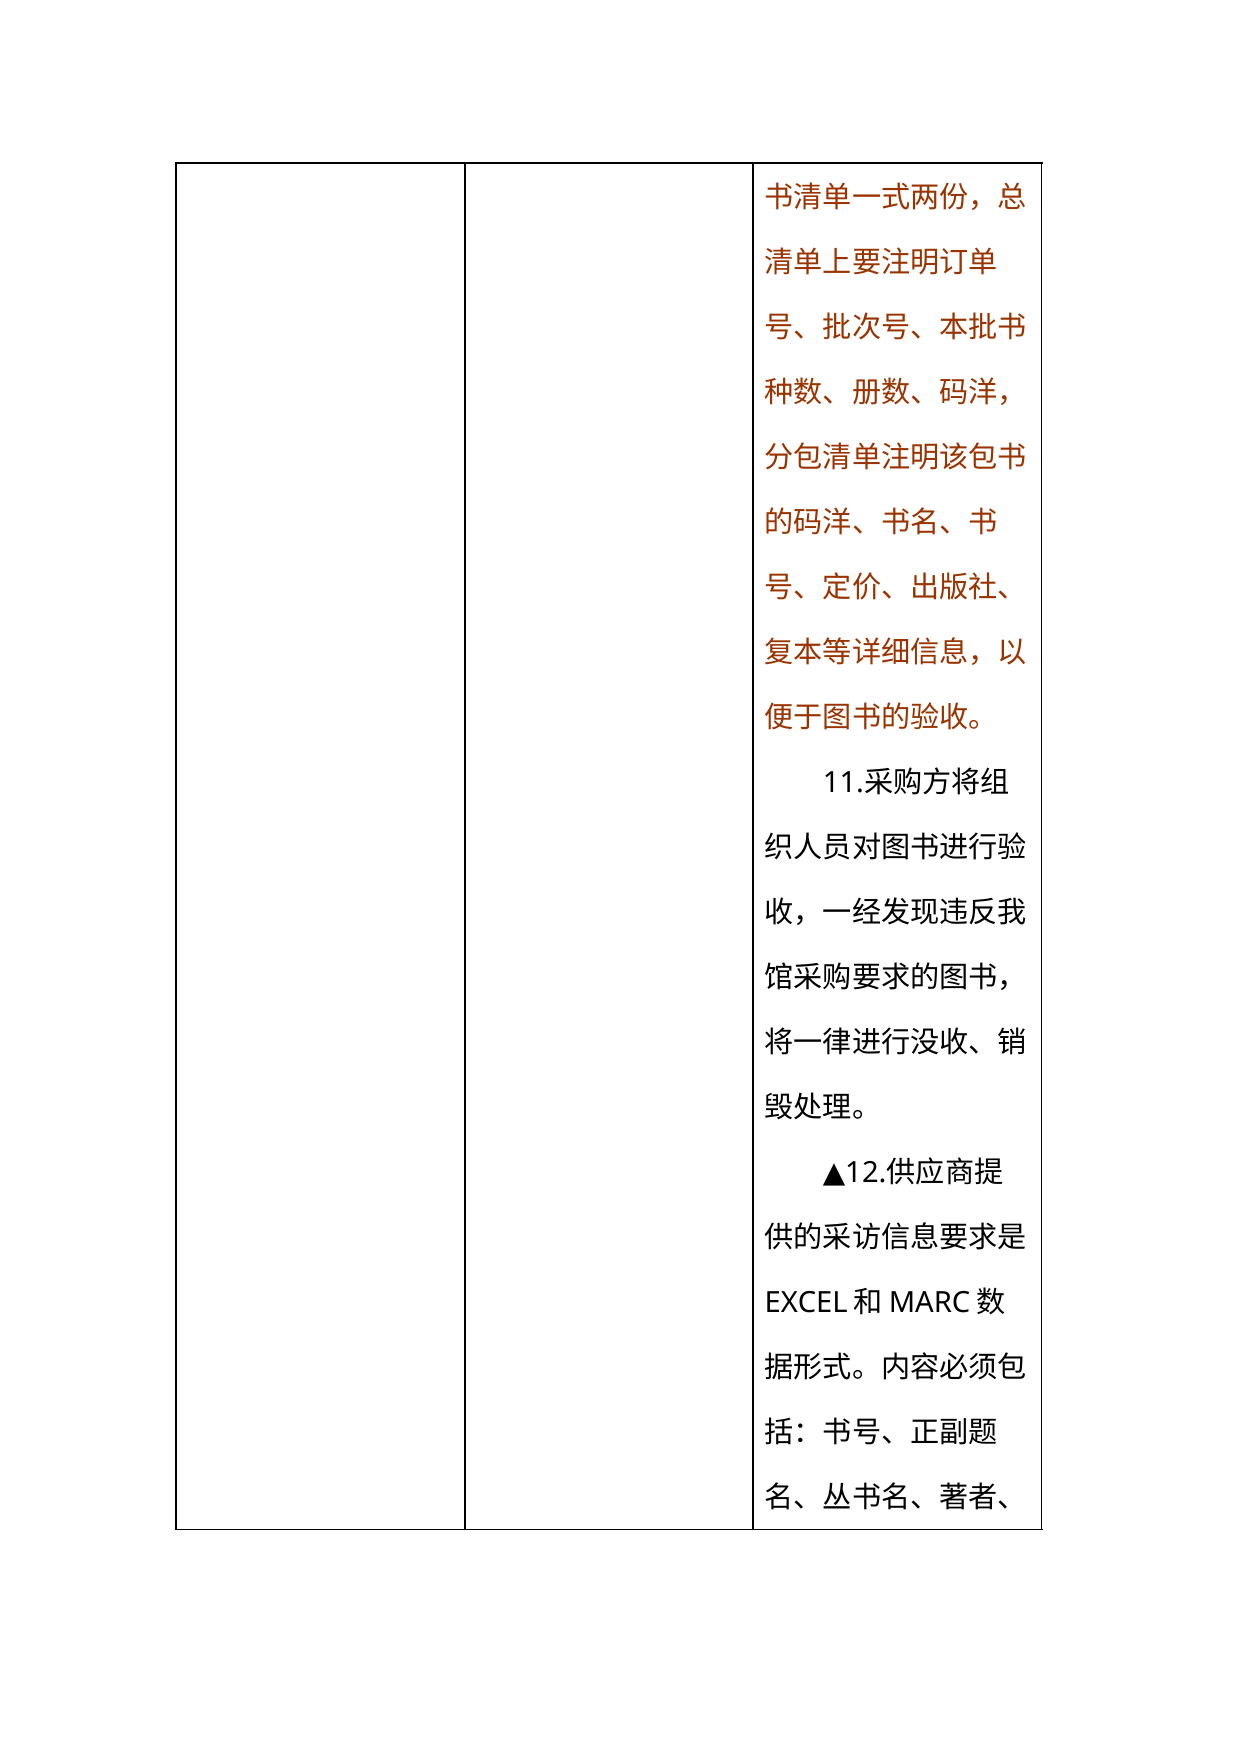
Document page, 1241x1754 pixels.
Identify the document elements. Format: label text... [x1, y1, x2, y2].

table_cell 1 [466, 164, 752, 1528]
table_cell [754, 164, 1041, 1528]
table_cell [177, 164, 464, 1528]
